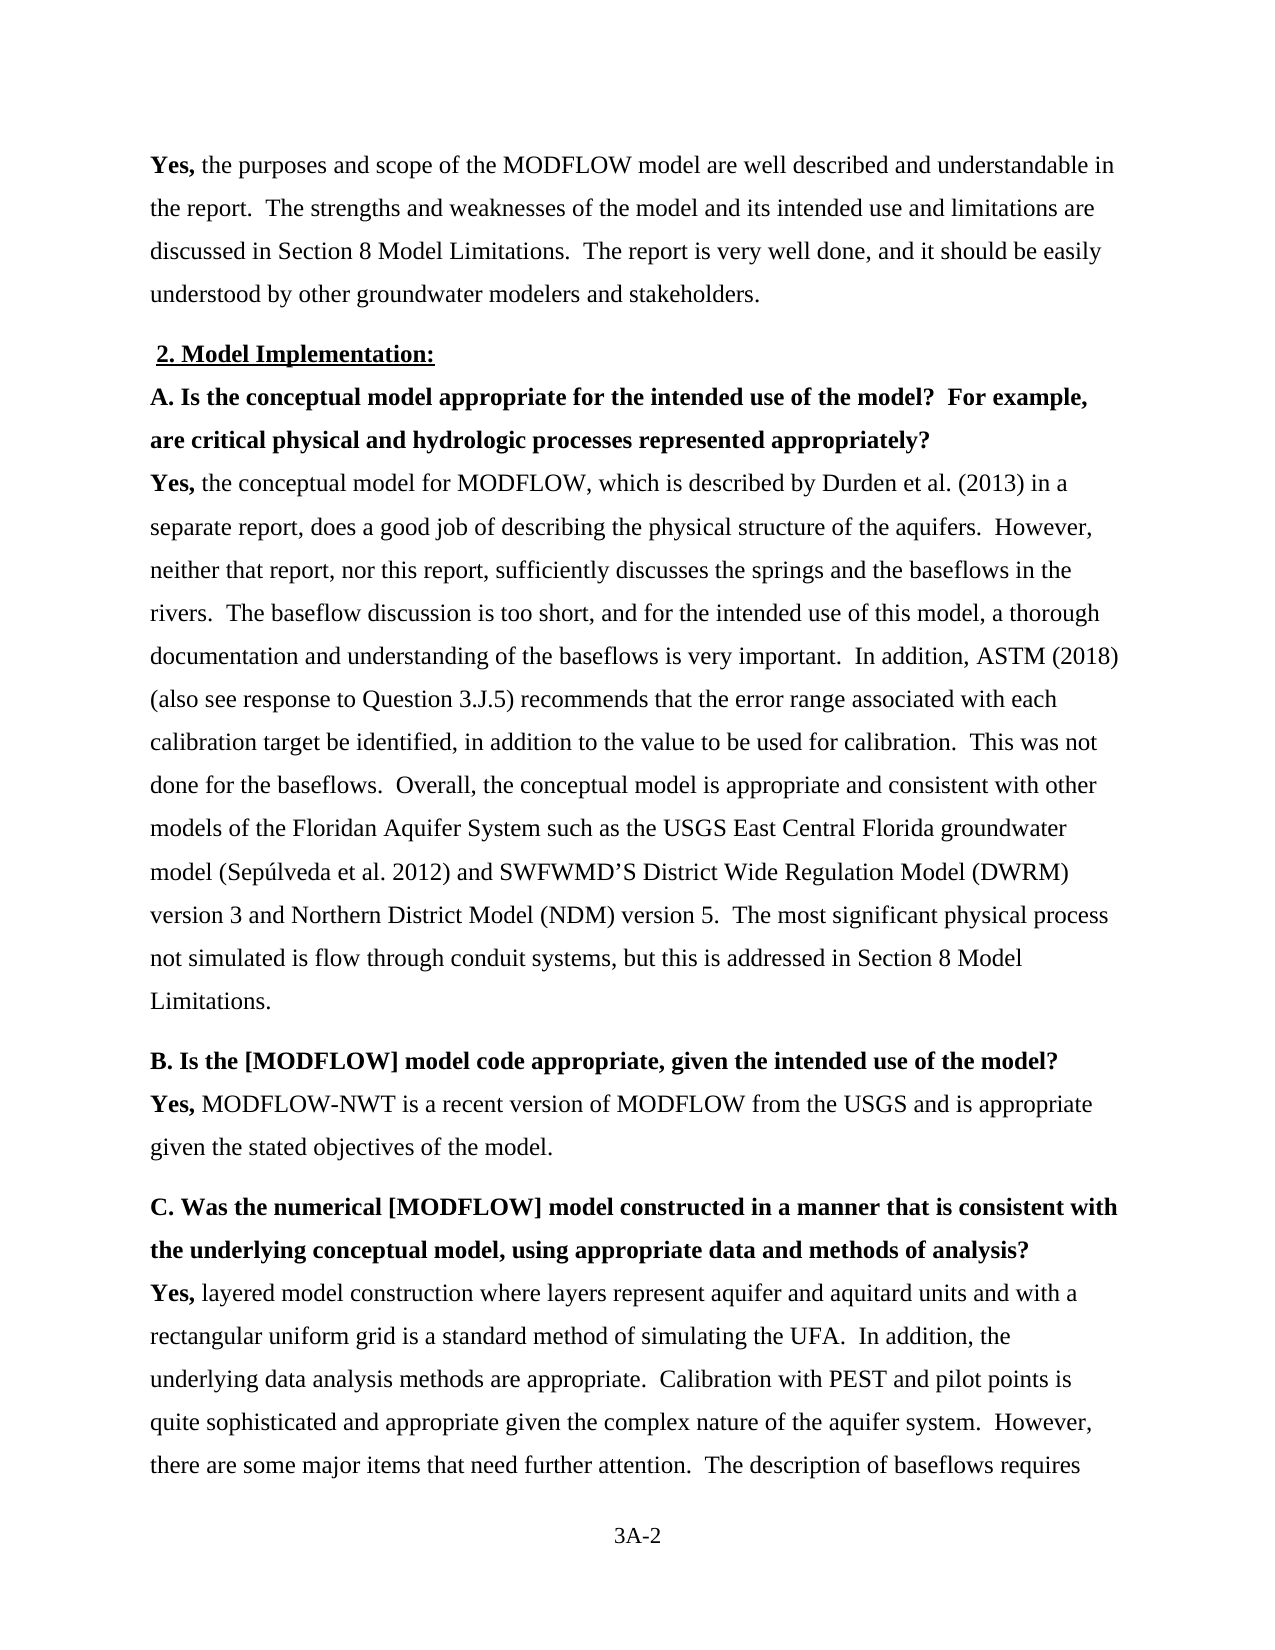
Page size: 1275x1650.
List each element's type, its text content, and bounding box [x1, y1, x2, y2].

text A. Is the conceptual model appropriate for the intended use of the model? For example, [150, 382, 1125, 411]
text Yes, the conceptual model for MODFLOW, which is described by Durden et al. (2013) in a separate report, does a good job of describing the physical structure of the aquifers. However, neither that report, nor this report, sufficiently discusses the springs and the baseflows in the rivers. The baseflow discussion is too short, and for the intended use of this model, a thorough documentation and understanding of the baseflows is very important. In addition, ASTM (2018) (also see response to Question 3.J.5) recommends that the error range associated with each calibration target be identified, in addition to the value to be used for calibration. This was not done for the baseflows. Overall, the conceptual model is appropriate and consistent with other models of the Floridan Aquifer System such as the USGS East Central Florida groundwater model (Sepúlveda et al. 2012) and SWFWMD’S District Wide Regulation Model (DWRM) version 3 and Northern District Model (NDM) version 5. The most significant physical process not simulated is flow through conduit systems, but this is addressed in Section 8 Model Limitations. [150, 468, 1125, 1015]
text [150, 1278, 1125, 1479]
text Yes, MODFLOW-NWT is a recent version of MODFLOW from the USGS and is appropriate given the stated objectives of the model. [150, 1089, 1125, 1161]
text B. Is the [MODFLOW] model code appropriate, given the intended use of the model? [150, 1046, 1125, 1074]
text 2. Model Implementation: [150, 339, 1125, 368]
text are critical physical and hydrologic processes represented appropriately? [150, 425, 1125, 454]
text C. Was the numerical [MODFLOW] model constructed in a manner that is consistent with the underlying conceptual model, using appropriate data and methods of analysis? [150, 1192, 1125, 1264]
text Yes, the purposes and scope of the MODFLOW model are well described and understandable in the report. The strengths and weaknesses of the model and its intended use and limitations are discussed in Section 8 Model Limitations. The report is very well done, and it should be easily understood by other groundwater modelers and stakeholders. [150, 150, 1125, 308]
